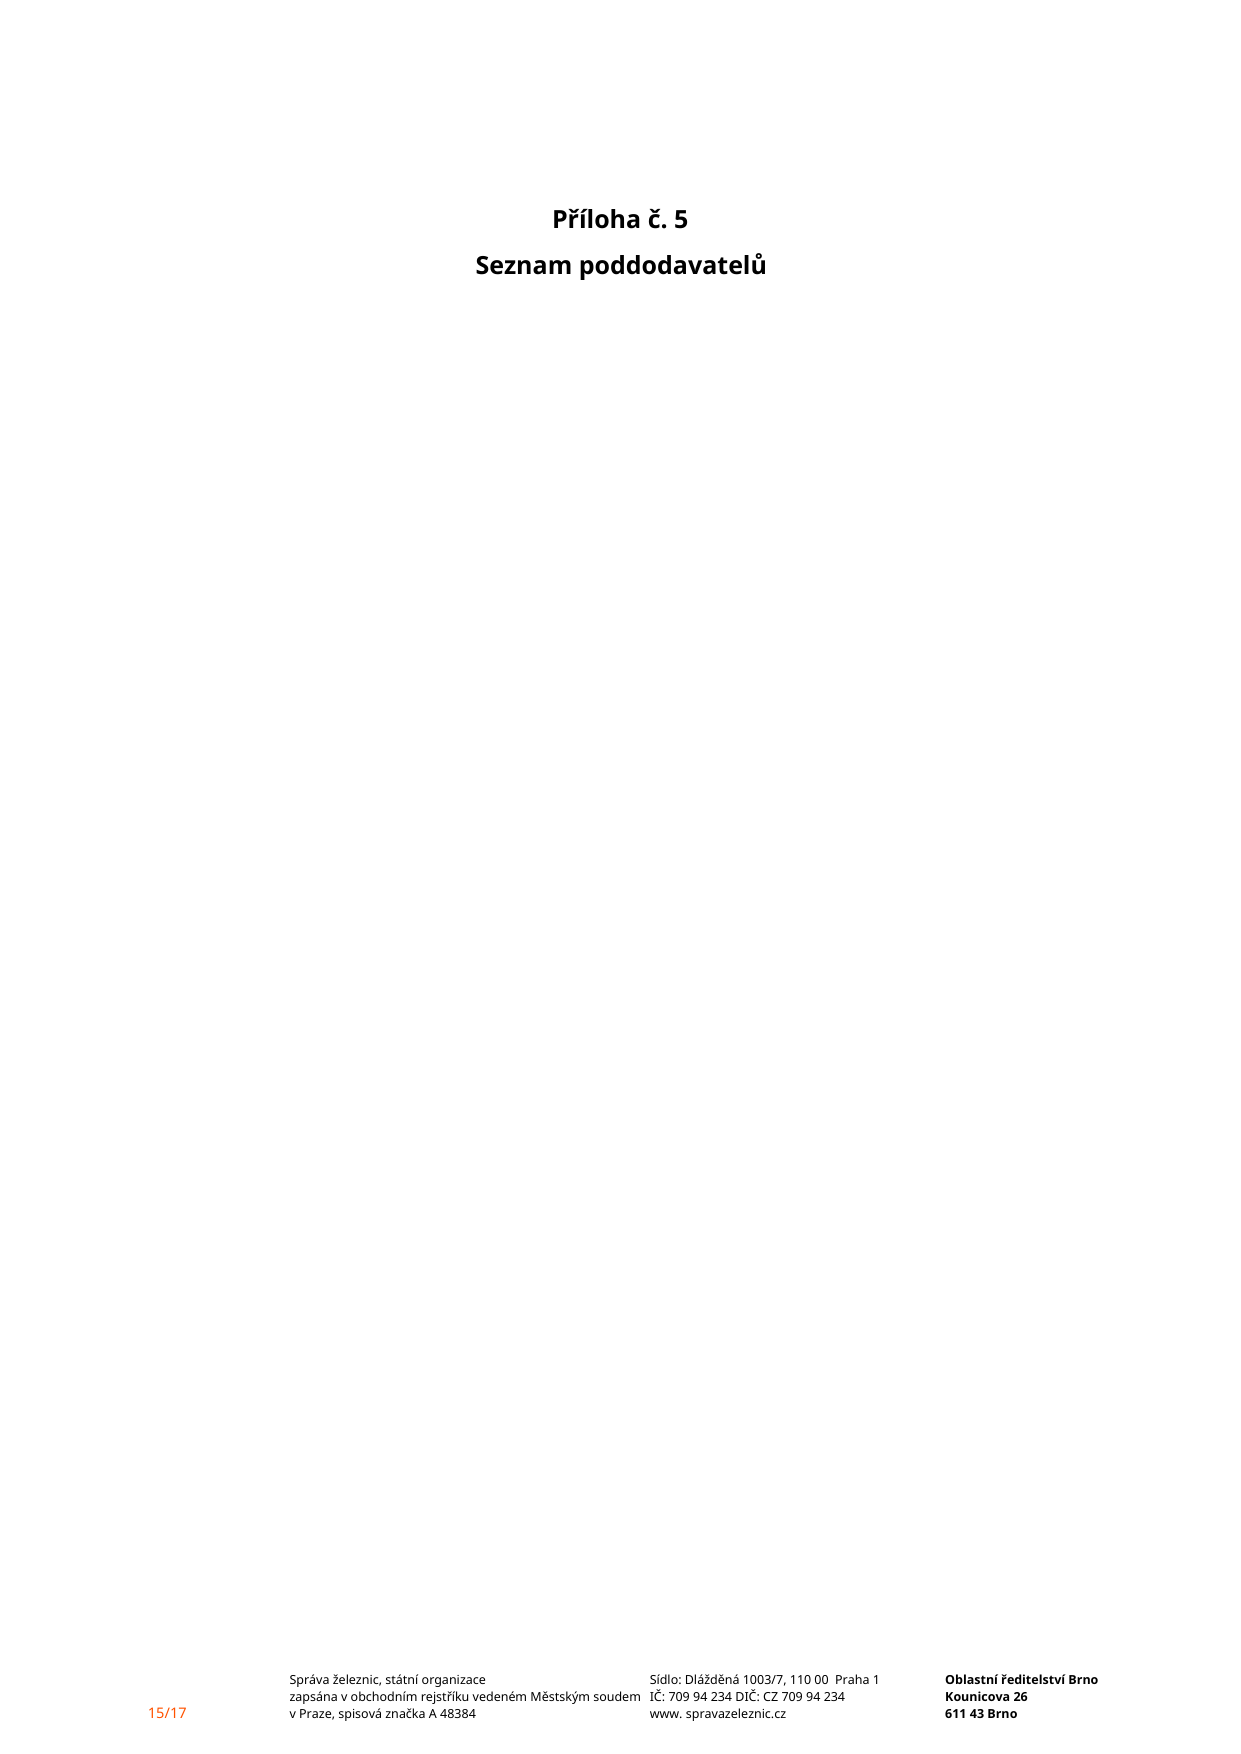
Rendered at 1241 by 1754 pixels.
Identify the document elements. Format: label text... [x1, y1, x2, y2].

text Seznam poddodavatelů [148, 247, 1095, 281]
text Příloha č. 5 [148, 206, 1093, 235]
